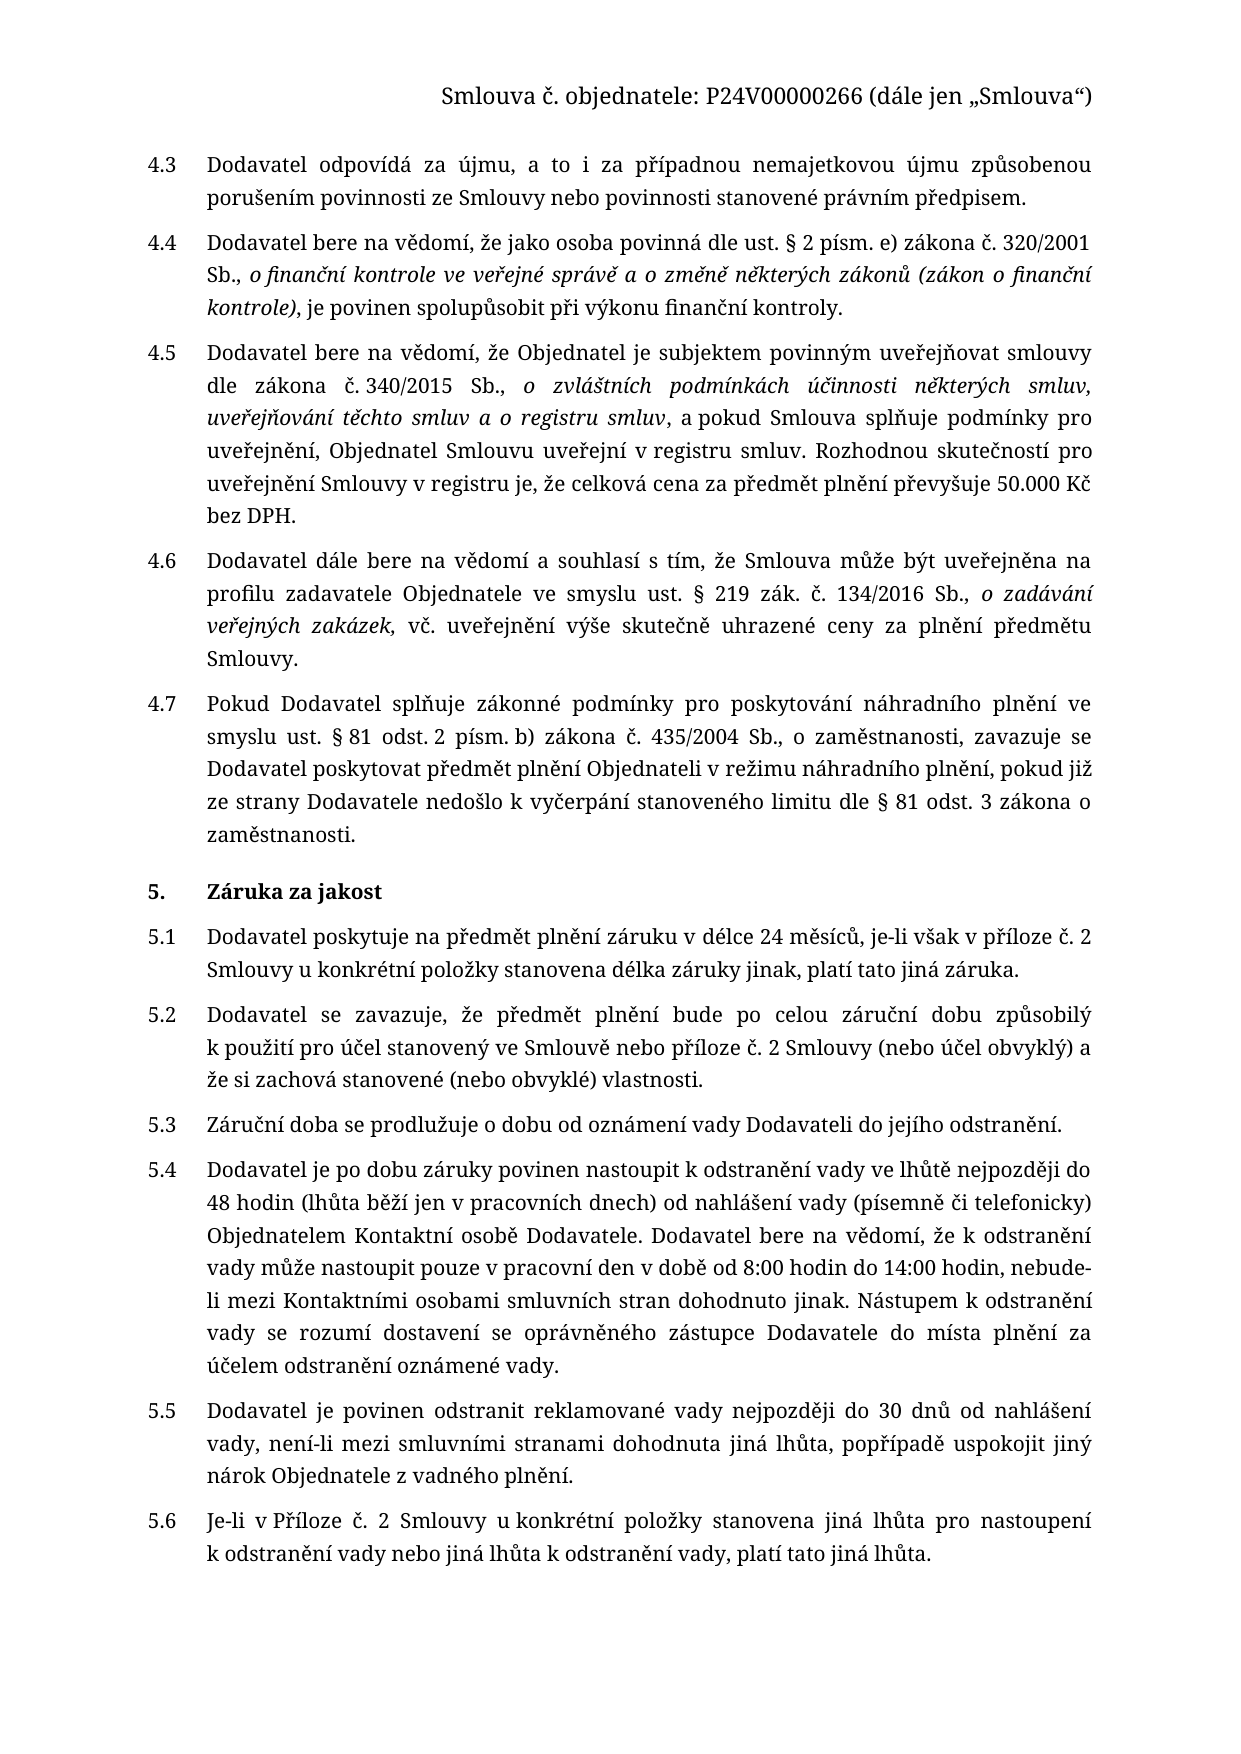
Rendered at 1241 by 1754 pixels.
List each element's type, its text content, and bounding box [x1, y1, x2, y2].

list Dodavatel odpovídá za újmu, a to i za případnou nemajetkovou újmu způsobenou porušením povinnosti ze Smlouvy nebo povinnosti stanovené právním předpisem. [148, 150, 1093, 211]
list Dodavatel je po dobu záruky povinen nastoupit k odstranění vady ve lhůtě nejpozději do 48 hodin (lhůta běží jen v pracovních dnech) od nahlášení vady (písemně či telefonicky) Objednatelem Kontaktní osobě Dodavatele. Dodavatel bere na vědomí, že k odstranění vady může nastoupit pouze v pracovní den v době od 8:00 hodin do 14:00 hodin, nebude-li mezi Kontaktními osobami smluvních stran dohodnuto jinak. Nástupem k odstranění vady se rozumí dostavení se oprávněného zástupce Dodavatele do místa plnění za účelem odstranění oznámené vady. [148, 1156, 1093, 1379]
list Dodavatel bere na vědomí, že jako osoba povinná dle ust. § 2 písm. e) zákona č. 320/2001 Sb., o finanční kontrole ve veřejné správě a o změně některých zákonů (zákon o finanční kontrole), je povinen spolupůsobit při výkonu finanční kontroly. [148, 228, 1093, 322]
list Dodavatel je povinen odstranit reklamované vady nejpozději do 30 dnů od nahlášení vady, není-li mezi smluvními stranami dohodnuta jiná lhůta, popřípadě uspokojit jiný nárok Objednatele z vadného plnění. [148, 1396, 1093, 1490]
list Záruční doba se prodlužuje o dobu od oznámení vady Dodavateli do jejího odstranění. [148, 1110, 1093, 1139]
list Dodavatel poskytuje na předmět plnění záruku v délce 24 měsíců, je-li však v příloze č. 2 Smlouvy u konkrétní položky stanovena délka záruky jinak, platí tato jiná záruka. [148, 922, 1093, 983]
list Dodavatel dále bere na vědomí a souhlasí s tím, že Smlouva může být uveřejněna na profilu zadavatele Objednatele ve smyslu ust. § 219 zák. č. 134/2016 Sb., o zadávání veřejných zakázek, vč. uveřejnění výše skutečně uhrazené ceny za plnění předmětu Smlouvy. [148, 546, 1093, 673]
list Záruka za jakost [148, 877, 1093, 906]
list Je-li v Příloze č. 2 Smlouvy u konkrétní položky stanovena jiná lhůta pro nastoupení k odstranění vady nebo jiná lhůta k odstranění vady, platí tato jiná lhůta. [148, 1507, 1093, 1568]
list Pokud Dodavatel splňuje zákonné podmínky pro poskytování náhradního plnění ve smyslu ust. § 81 odst. 2 písm. b) zákona č. 435/2004 Sb., o zaměstnanosti, zavazuje se Dodavatel poskytovat předmět plnění Objednateli v režimu náhradního plnění, pokud již ze strany Dodavatele nedošlo k vyčerpání stanoveného limitu dle § 81 odst. 3 zákona o zaměstnanosti. [148, 689, 1093, 848]
list Dodavatel bere na vědomí, že Objednatel je subjektem povinným uveřejňovat smlouvy dle zákona č. 340/2015 Sb., o zvláštních podmínkách účinnosti některých smluv, uveřejňování těchto smluv a o registru smluv, a pokud Smlouva splňuje podmínky pro uveřejnění, Objednatel Smlouvu uveřejní v registru smluv. Rozhodnou skutečností pro uveřejnění Smlouvy v registru je, že celková cena za předmět plnění převyšuje 50.000 Kč bez DPH. [148, 338, 1093, 530]
list Dodavatel se zavazuje, že předmět plnění bude po celou záruční dobu způsobilý k použití pro účel stanovený ve Smlouvě nebo příloze č. 2 Smlouvy (nebo účel obvyklý) a že si zachová stanovené (nebo obvyklé) vlastnosti. [148, 1000, 1093, 1094]
